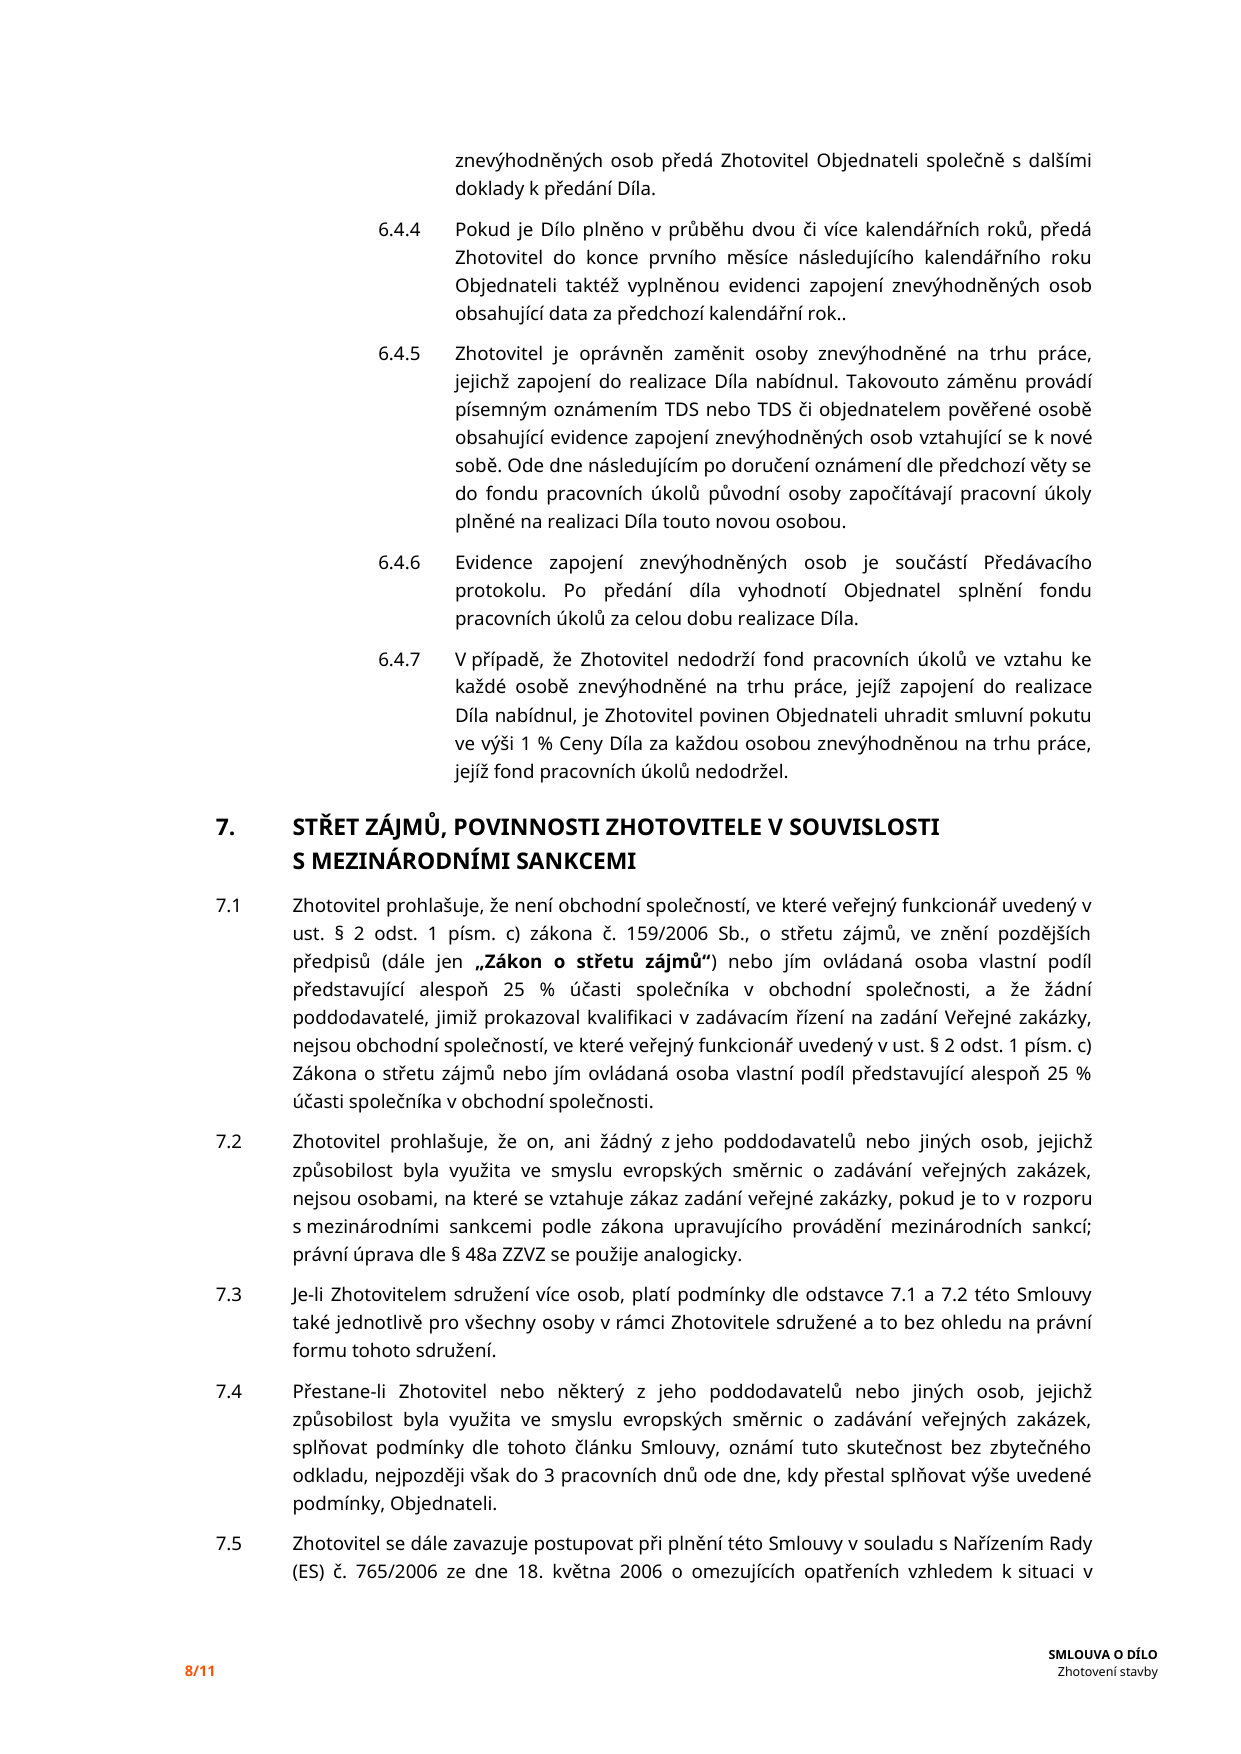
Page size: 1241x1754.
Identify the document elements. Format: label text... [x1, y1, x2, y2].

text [216, 1531, 1093, 1584]
text STŘET ZÁJMŮ, POVINNOSTI ZHOTOVITELE V SOUVISLOSTI S MEZINÁRODNÍMI SANKCEMI [216, 811, 1093, 877]
text Zhotovitel prohlašuje, že není obchodní společností, ve které veřejný funkcionář uvedený v ust. § 2 odst. 1 písm. c) zákona č. 159/2006 Sb., o střetu zájmů, ve znění pozdějších předpisů (dále jen „Zákon o střetu zájmů“) nebo jím ovládaná osoba vlastní podíl představující alespoň 25 % účasti společníka v obchodní společnosti, a že žádní poddodavatelé, jimiž prokazoval kvalifikaci v zadávacím řízení na zadání Veřejné zakázky, nejsou obchodní společností, ve které veřejný funkcionář uvedený v ust. § 2 odst. 1 písm. c) Zákona o střetu zájmů nebo jím ovládaná osoba vlastní podíl představující alespoň 25 % účasti společníka v obchodní společnosti. [216, 892, 1093, 1114]
text Pokud je Dílo plněno v průběhu dvou či více kalendářních roků, předá Zhotovitel do konce prvního měsíce následujícího kalendářního roku Objednateli taktéž vyplněnou evidenci zapojení znevýhodněných osob obsahující data za předchozí kalendářní rok.. [378, 216, 1093, 326]
text Zhotovitel je oprávněn zaměnit osoby znevýhodněné na trhu práce, jejichž zapojení do realizace Díla nabídnul. Takovouto záměnu provádí písemným oznámením TDS nebo TDS či objednatelem pověřené osobě obsahující evidence zapojení znevýhodněných osob vztahující se k nové sobě. Ode dne následujícím po doručení oznámení dle předchozí věty se do fondu pracovních úkolů původní osoby započítávají pracovní úkoly plněné na realizaci Díla touto novou osobou. [378, 341, 1093, 534]
text Zhotovitel prohlašuje, že on, ani žádný z jeho poddodavatelů nebo jiných osob, jejichž způsobilost byla využita ve smyslu evropských směrnic o zadávání veřejných zakázek, nejsou osobami, na které se vztahuje zákaz zadání veřejné zakázky, pokud je to v rozporu s mezinárodními sankcemi podle zákona upravujícího provádění mezinárodních sankcí; právní úprava dle § 48a ZZVZ se použije analogicky. [216, 1129, 1093, 1266]
text Je-li Zhotovitelem sdružení více osob, platí podmínky dle odstavce 7.1 a 7.2 této Smlouvy také jednotlivě pro všechny osoby v rámci Zhotovitele sdružené a to bez ohledu na právní formu tohoto sdružení. [216, 1281, 1093, 1363]
text V případě, že Zhotovitel nedodrží fond pracovních úkolů ve vztahu ke každé osobě znevýhodněné na trhu práce, jejíž zapojení do realizace Díla nabídnul, je Zhotovitel povinen Objednateli uhradit smluvní pokutu ve výši 1 % Ceny Díla za každou osobou znevýhodněnou na trhu práce, jejíž fond pracovních úkolů nedodržel. [378, 646, 1093, 783]
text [378, 147, 1093, 201]
text Přestane-li Zhotovitel nebo některý z jeho poddodavatelů nebo jiných osob, jejichž způsobilost byla využita ve smyslu evropských směrnic o zadávání veřejných zakázek, splňovat podmínky dle tohoto článku Smlouvy, oznámí tuto skutečnost bez zbytečného odkladu, nejpozději však do 3 pracovních dnů ode dne, kdy přestal splňovat výše uvedené podmínky, Objednateli. [216, 1378, 1093, 1516]
text Evidence zapojení znevýhodněných osob je součástí Předávacího protokolu. Po předání díla vyhodnotí Objednatel splnění fondu pracovních úkolů za celou dobu realizace Díla. [378, 549, 1093, 631]
